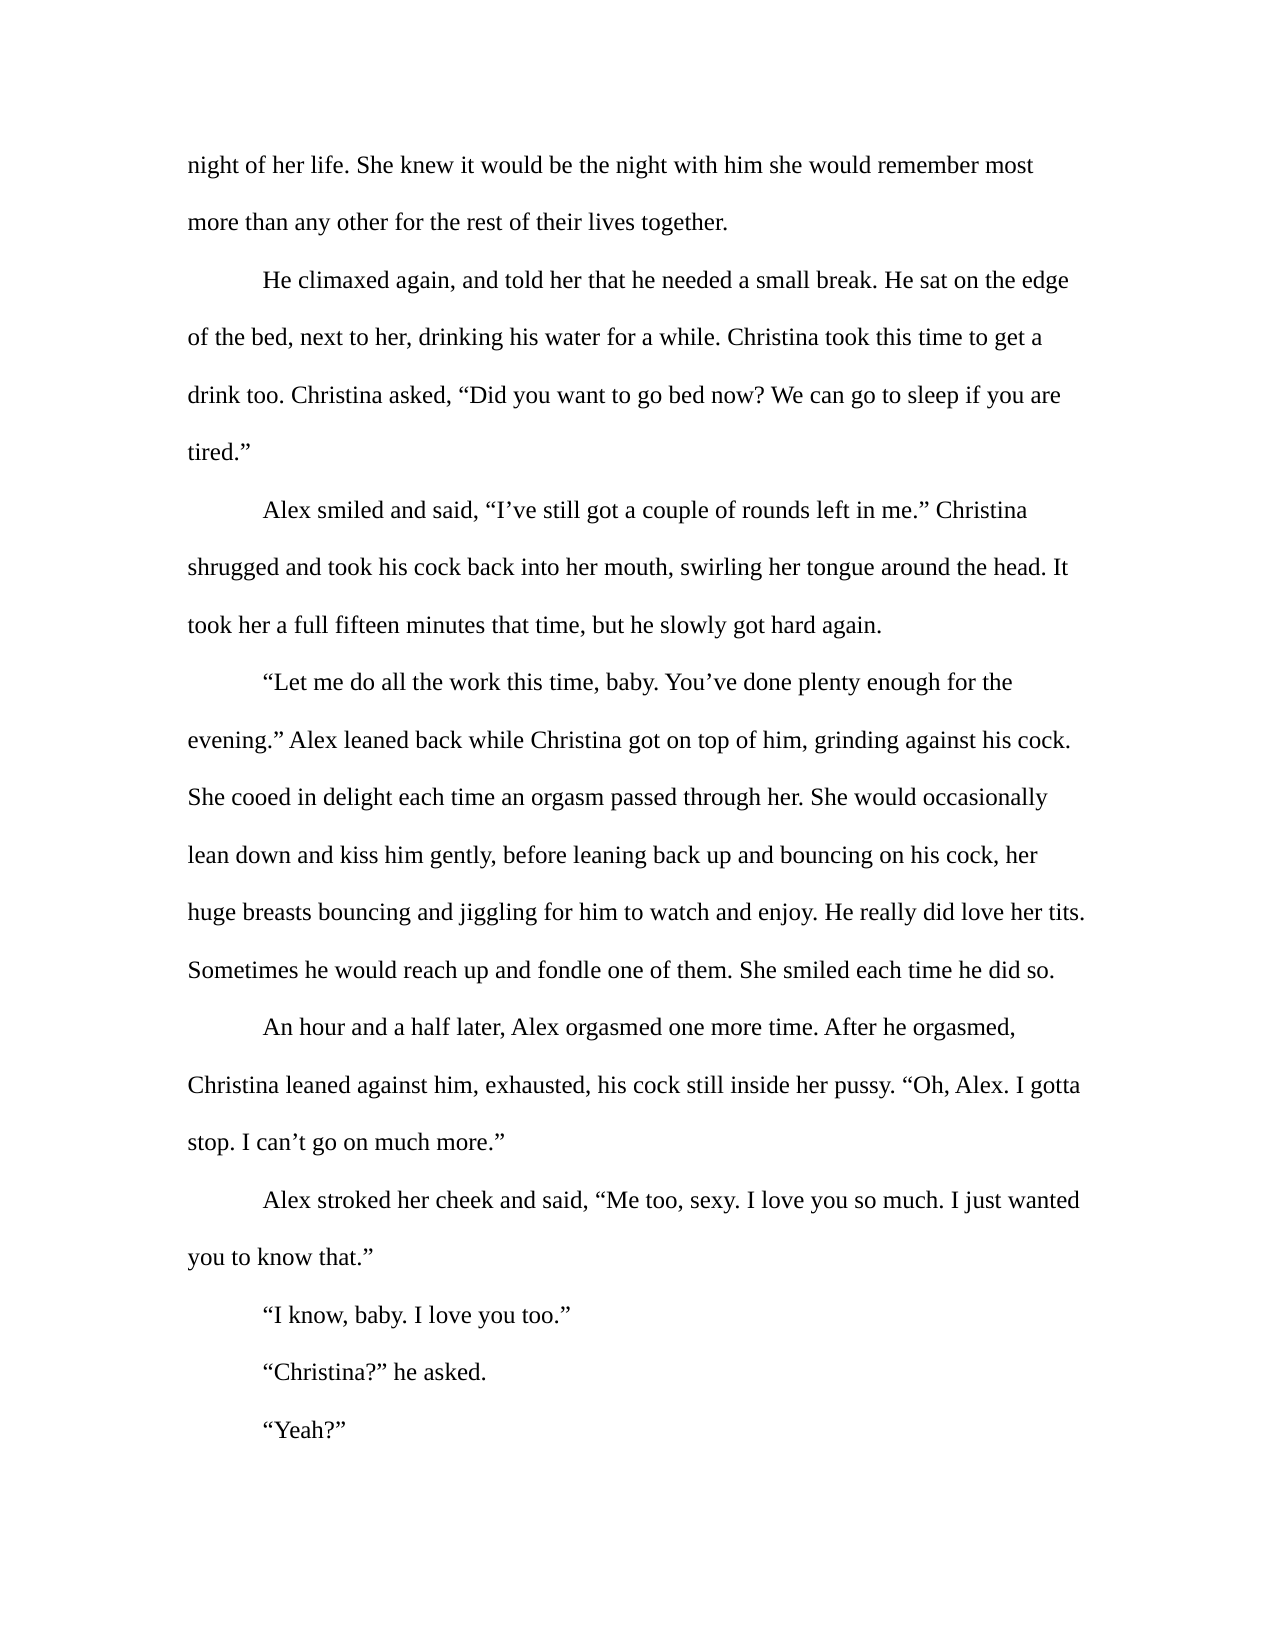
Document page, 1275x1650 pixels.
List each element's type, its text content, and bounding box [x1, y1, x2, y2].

text Alex smiled and said, “I’ve still got a couple of rounds left in me.” Christina shrugged and took his cock back into her mouth, swirling her tongue around the head. It took her a full fifteen minutes that time, but he slowly got hard again. [187, 495, 1087, 639]
text “Yeah?” [187, 1415, 1087, 1444]
text An hour and a half later, Alex orgasmed one more time. After he orgasmed, Christina leaned against him, exhausted, his cock still inside her pussy. “Oh, Alex. I gotta stop. I can’t go on much more.” [187, 1012, 1087, 1156]
text “I know, baby. I love you too.” [187, 1300, 1087, 1329]
text “Christina?” he asked. [187, 1357, 1087, 1386]
text He climaxed again, and told her that he needed a small break. He sat on the edge of the bed, next to her, drinking his water for a while. Christina took this time to get a drink too. Christina asked, “Did you want to go bed now? We can go to sleep if you are tired.” [187, 265, 1087, 466]
text “Let me do all the work this time, baby. You’ve done plenty enough for the evening.” Alex leaned back while Christina got on top of him, grinding against his cock. She cooed in delight each time an orgasm passed through her. She would occasionally lean down and kiss him gently, before leaning back up and bouncing on his cock, her huge breasts bouncing and jiggling for him to watch and enjoy. He really did love her tits. Sometimes he would reach up and fondle one of them. She smiled each time he did so. [187, 667, 1087, 984]
text Alex stroked her cheek and said, “Me too, sexy. I love you so much. I just wanted you to know that.” [187, 1185, 1087, 1271]
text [187, 150, 1087, 236]
